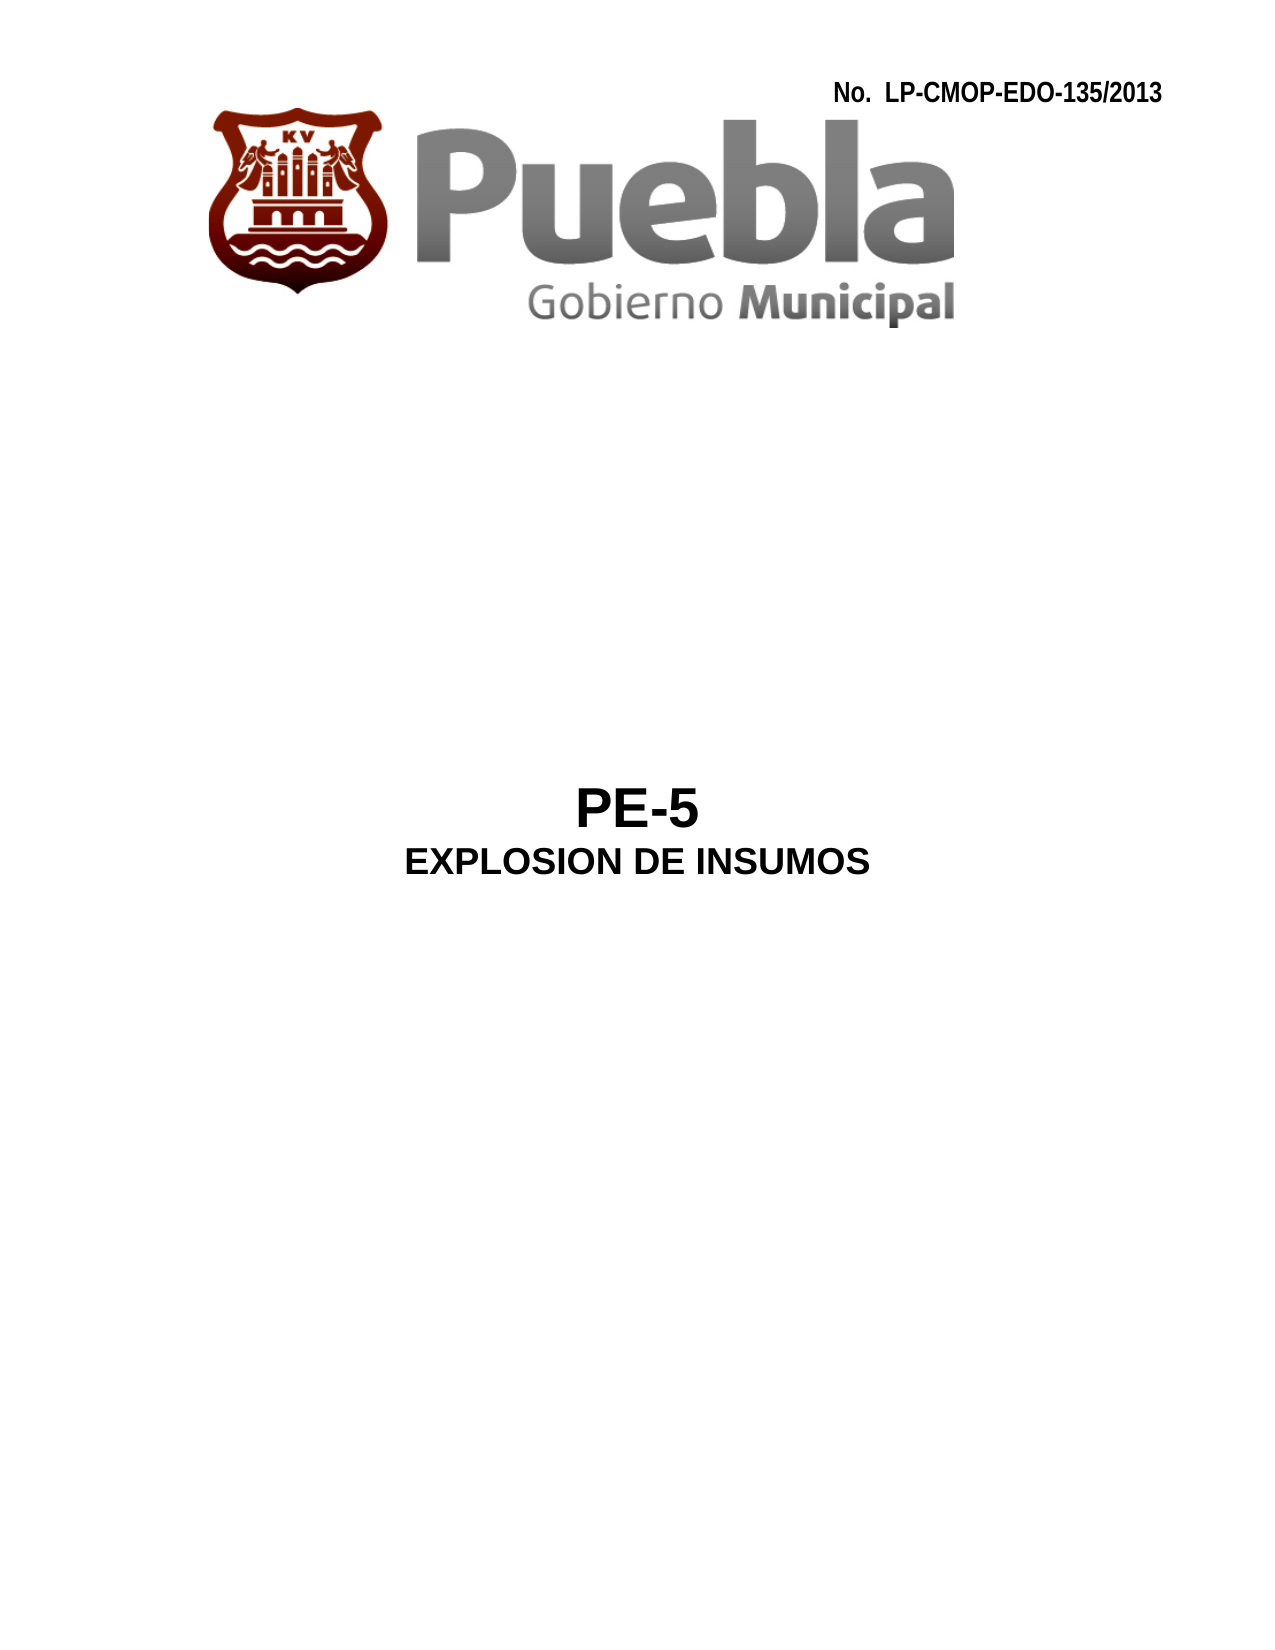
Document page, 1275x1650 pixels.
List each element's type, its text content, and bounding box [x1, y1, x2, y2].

text PE-5 [112, 774, 1162, 839]
picture [208, 108, 954, 328]
text EXPLOSION DE INSUMOS [112, 839, 1162, 882]
